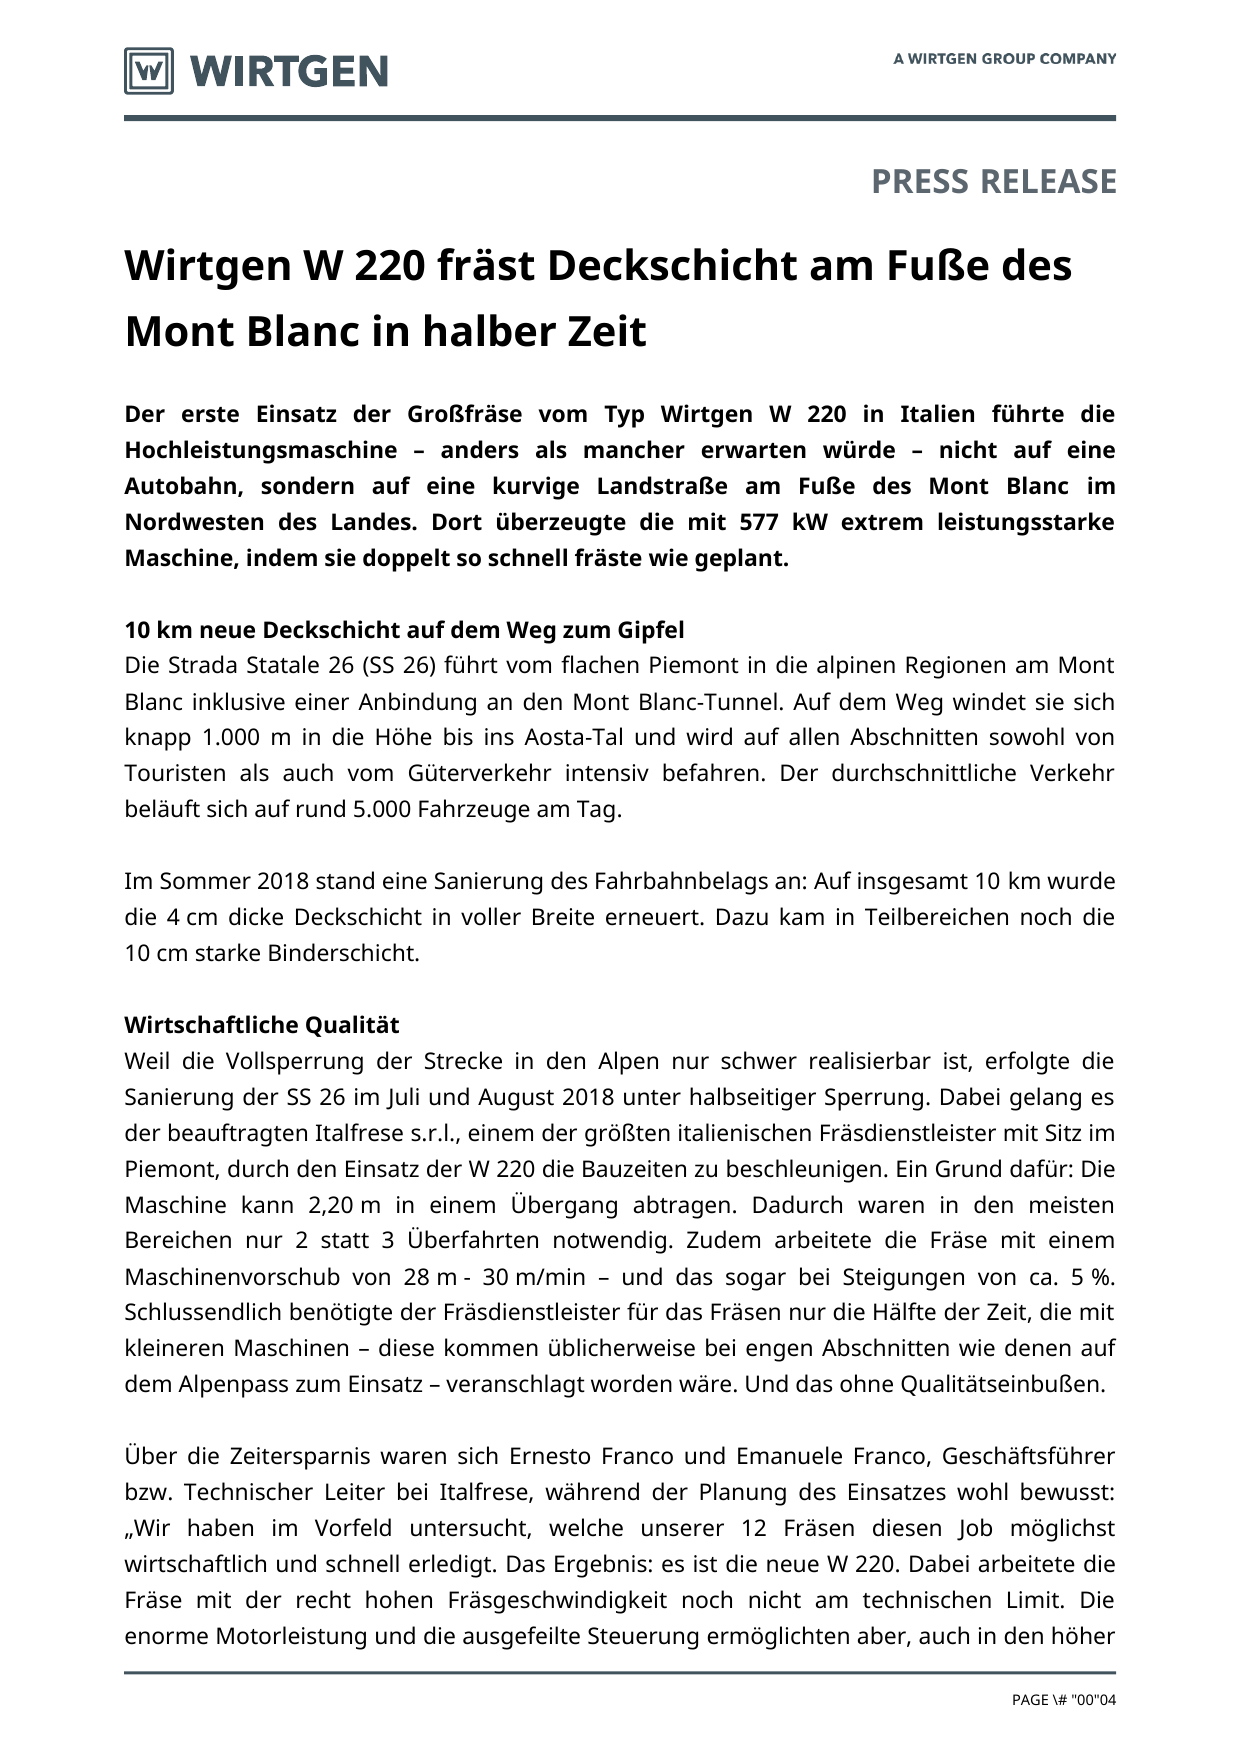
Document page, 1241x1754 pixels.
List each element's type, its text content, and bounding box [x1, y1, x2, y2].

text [124, 1440, 1116, 1651]
text Wirtschaftliche Qualität [124, 1009, 1116, 1040]
text Im Sommer 2018 stand eine Sanierung des Fahrbahnbelags an: Auf insgesamt 10 km wurde die 4 cm dicke Deckschicht in voller Breite erneuert. Dazu kam in Teilbereichen noch die 10 cm starke Binderschicht. [124, 865, 1116, 968]
text 10 km neue Deckschicht auf dem Weg zum Gipfel [124, 613, 1116, 645]
text Der erste Einsatz der Großfräse vom Typ Wirtgen W 220 in Italien führte die Hochleistungsmaschine – anders als mancher erwarten würde – nicht auf eine Autobahn, sondern auf eine kurvige Landstraße am Fuße des Mont Blanc im Nordwesten des Landes. Dort überzeugte die mit 577 kW extrem leistungsstarke Maschine, indem sie doppelt so schnell fräste wie geplant. [124, 398, 1116, 573]
picture [893, 53, 1117, 64]
text Weil die Vollsperrung der Strecke in den Alpen nur schwer realisierbar ist, erfolgte die Sanierung der SS 26 im Juli und August 2018 unter halbseitiger Sperrung. Dabei gelang es der beauftragten Italfrese s.r.l., einem der größten italienischen Fräsdienstleister mit Sitz im Piemont, durch den Einsatz der W 220 die Bauzeiten zu beschleunigen. Ein Grund dafür: Die Maschine kann 2,20 m in einem Übergang abtragen. Dadurch waren in den meisten Bereichen nur 2 statt 3 Überfahrten notwendig. Zudem arbeitete die Fräse mit einem Maschinenvorschub von 28 m - 30 m/min – und das sogar bei Steigungen von ca. 5 %. Schlussendlich benötigte der Fräsdienstleister für das Fräsen nur die Hälfte der Zeit, die mit kleineren Maschinen – diese kommen üblicherweise bei engen Abschnitten wie denen auf dem Alpenpass zum Einsatz – veranschlagt worden wäre. Und das ohne Qualitätseinbußen. [124, 1045, 1116, 1399]
subtitle Wirtgen W 220 fräst Deckschicht am Fuße des Mont Blanc in halber Zeit [124, 236, 1116, 358]
text Die Strada Statale 26 (SS 26) führt vom flachen Piemont in die alpinen Regionen am Mont Blanc inklusive einer Anbindung an den Mont Blanc-Tunnel. Auf dem Weg windet sie sich knapp 1.000 m in die Höhe bis ins Aosta-Tal und wird auf allen Abschnitten sowohl von Touristen als auch vom Güterverkehr intensiv befahren. Der durchschnittliche Verkehr beläuft sich auf rund 5.000 Fahrzeuge am Tag. [124, 649, 1116, 824]
